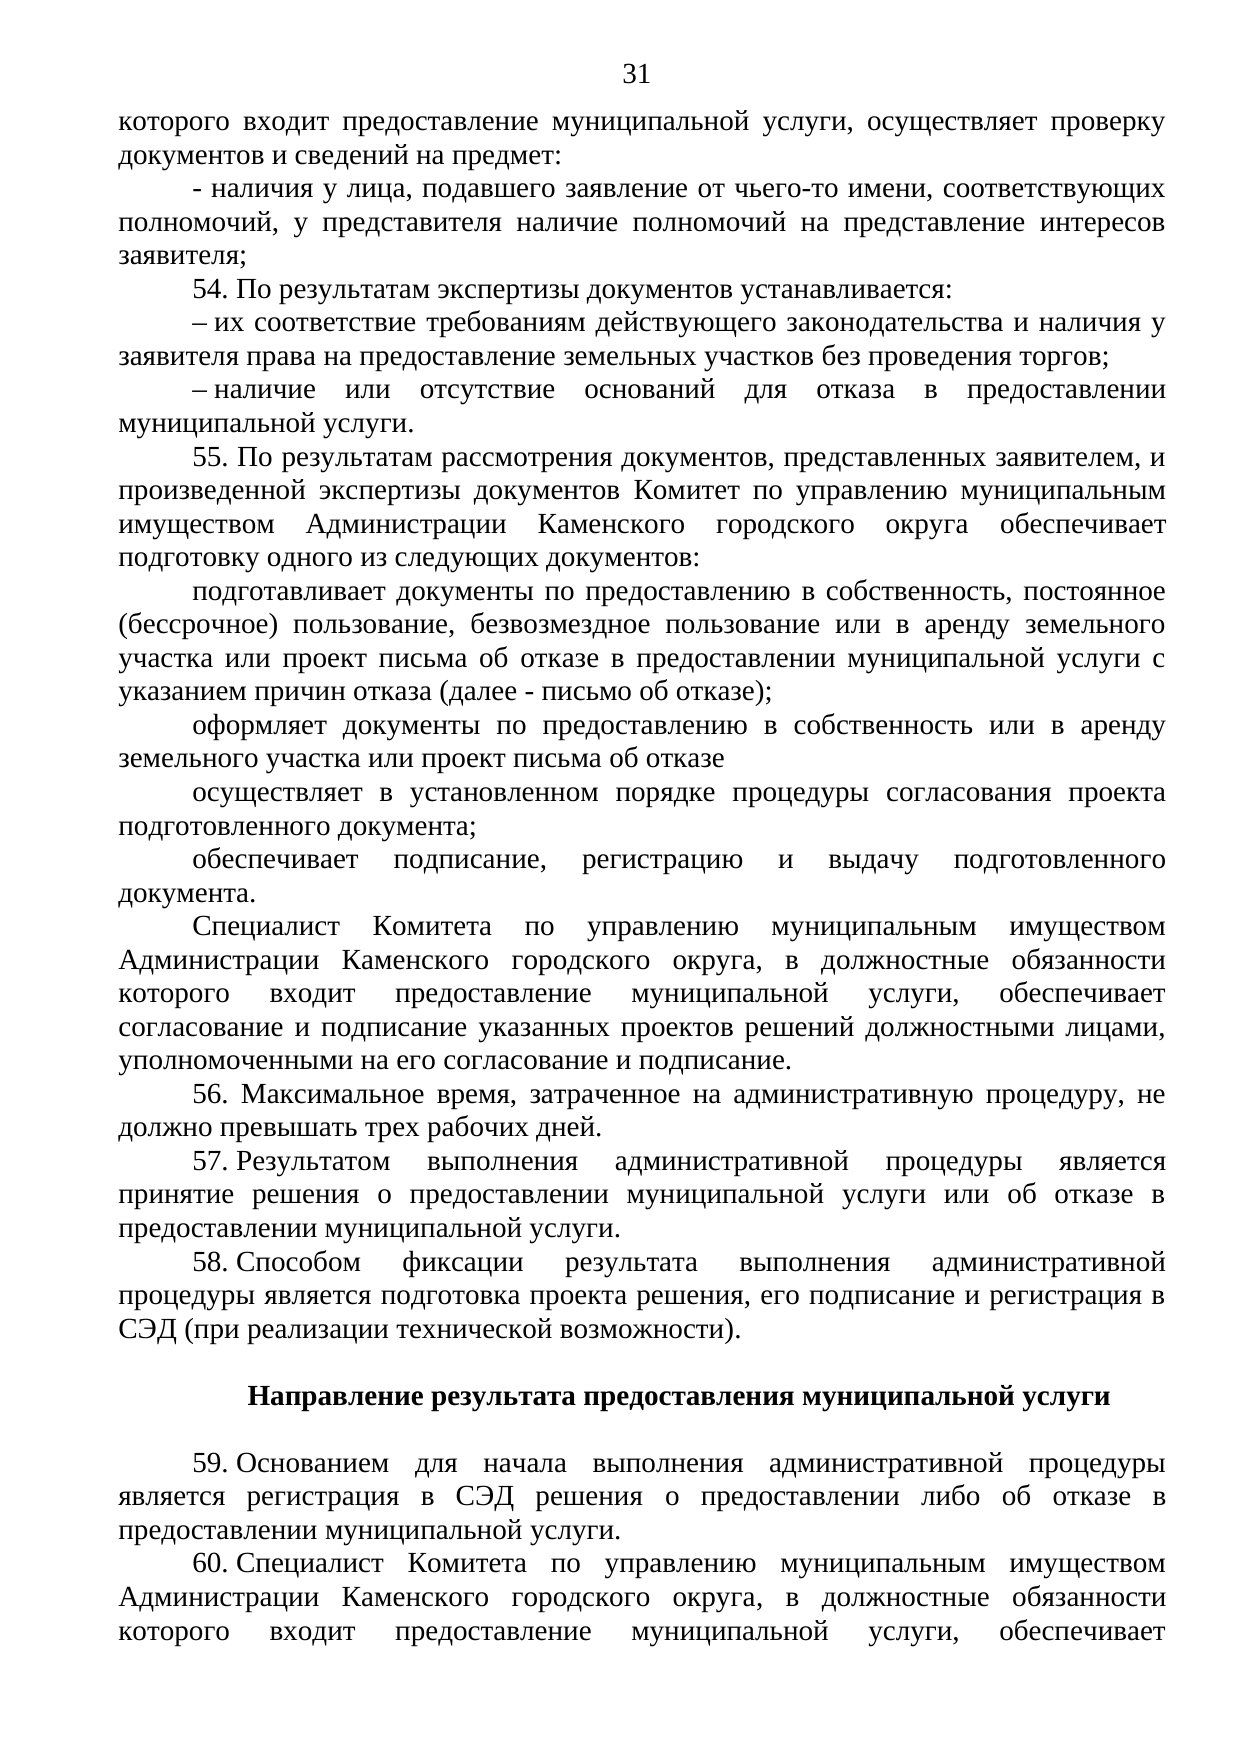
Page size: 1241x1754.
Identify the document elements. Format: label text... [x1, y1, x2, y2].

text 56. Максимальное время, затраченное на административную процедуру, не должно превышать трех рабочих дней. [118, 1076, 1167, 1143]
text Направление результата предоставления муниципальной услуги [118, 1378, 1167, 1411]
text подготавливает документы по предоставлению в собственность, постоянное (бессрочное) пользование, безвозмездное пользование или в аренду земельного участка или проект письма об отказе в предоставлении муниципальной услуги с указанием причин отказа (далее - письмо об отказе); [118, 573, 1167, 707]
text 55. По результатам рассмотрения документов, представленных заявителем, и произведенной экспертизы документов Комитет по управлению муниципальным имуществом Администрации Каменского городского округа обеспечивает подготовку одного из следующих документов: [118, 439, 1167, 573]
text 58. Способом фиксации результата выполнения административной процедуры является подготовка проекта решения, его подписание и регистрация в СЭД (при реализации технической возможности). [118, 1244, 1167, 1344]
text оформляет документы по предоставлению в собственность или в аренду земельного участка или проект письма об отказе [118, 707, 1167, 774]
text 54. По результатам экспертизы документов устанавливается: [118, 271, 1167, 304]
text – их соответствие требованиям действующего законодательства и наличия у заявителя права на предоставление земельных участков без проведения торгов; [118, 304, 1167, 372]
text обеспечивает подписание, регистрацию и выдачу подготовленного документа. [118, 841, 1167, 908]
text – наличие или отсутствие оснований для отказа в предоставлении муниципальной услуги. [118, 372, 1167, 439]
text осуществляет в установленном порядке процедуры согласования проекта подготовленного документа; [118, 774, 1167, 841]
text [118, 103, 1167, 170]
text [118, 1546, 1167, 1646]
text - наличия у лица, подавшего заявление от чьего-то имени, соответствующих полномочий, у представителя наличие полномочий на представление интересов заявителя; [118, 170, 1167, 271]
text 59. Основанием для начала выполнения административной процедуры является регистрация в СЭД решения о предоставлении либо об отказе в предоставлении муниципальной услуги. [118, 1445, 1167, 1546]
text Специалист Комитета по управлению муниципальным имуществом Администрации Каменского городского округа, в должностные обязанности которого входит предоставление муниципальной услуги, обеспечивает согласование и подписание указанных проектов решений должностными лицами, уполномоченными на его согласование и подписание. [118, 908, 1167, 1076]
text 57. Результатом выполнения административной процедуры является принятие решения о предоставлении муниципальной услуги или об отказе в предоставлении муниципальной услуги. [118, 1143, 1167, 1244]
